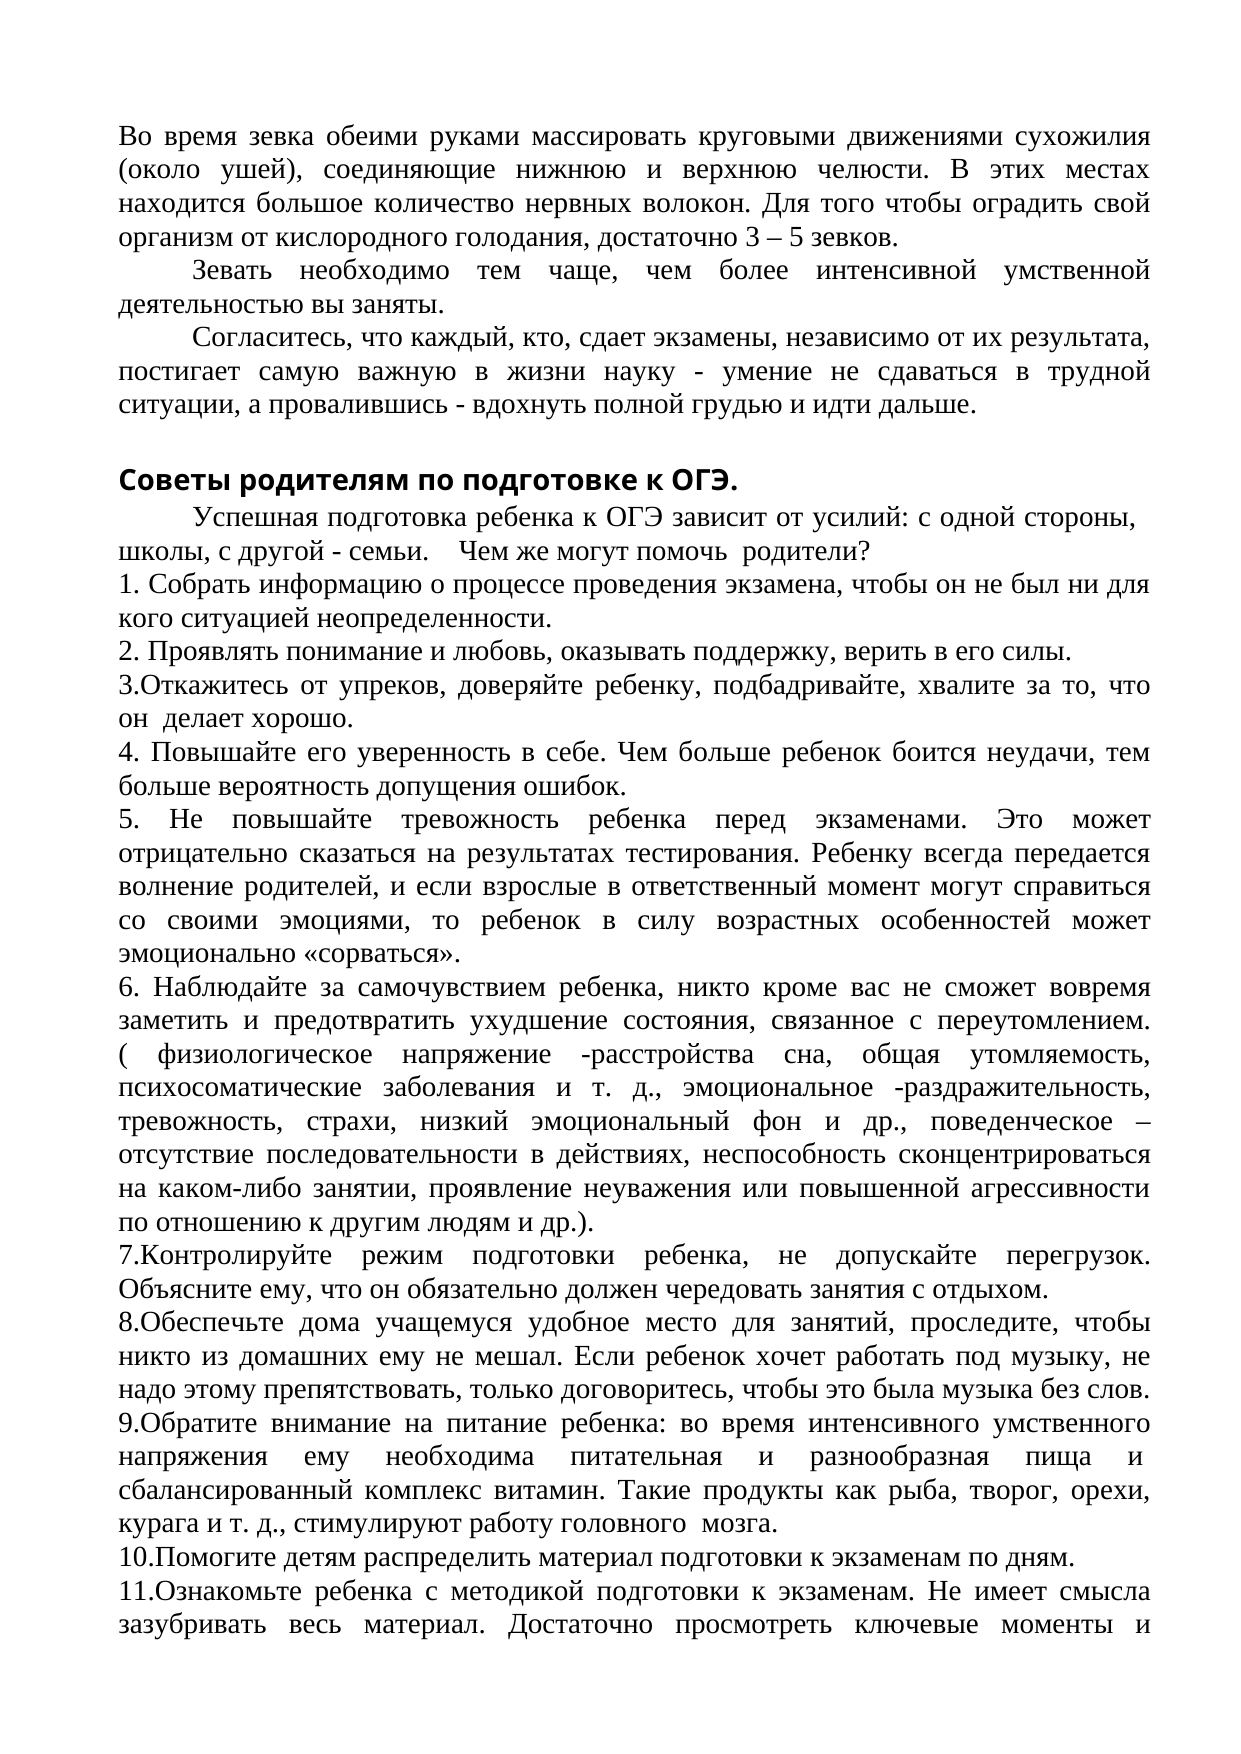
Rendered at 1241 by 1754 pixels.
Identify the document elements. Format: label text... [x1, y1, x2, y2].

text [118, 1573, 1152, 1640]
text 4. Повышайте его уверенность в себе. Чем больше ребенок боится неудачи, тем больше вероятность допущения ошибок. [118, 734, 1152, 801]
text 8.Обеспечьте дома учащемуся удобное место для занятий, проследите, чтобы никто из домашних ему не мешал. Если ребенок хочет работать под музыку, не надо этому препятствовать, только договоритесь, чтобы это была музыка без слов. [118, 1304, 1152, 1405]
text 9.Обратите внимание на питание ребенка: во время интенсивного умственного напряжения ему необходима питательная и разнообразная пища и сбалансированный комплекс витамин. Такие продукты как рыба, творог, орехи, курага и т. д., стимулируют работу головного мозга. [118, 1405, 1152, 1539]
text 5. Не повышайте тревожность ребенка перед экзаменами. Это может отрицательно сказаться на результатах тестирования. Ребенку всегда передается волнение родителей, и если взрослые в ответственный момент могут справиться со своими эмоциями, то ребенок в силу возрастных особенностей может эмоционально «сорваться». [118, 801, 1152, 969]
text 1. Собрать информацию о процессе проведения экзамена, чтобы он не был ни для кого ситуацией неопределенности. [118, 566, 1152, 633]
text Успешная подготовка ребенка к ОГЭ зависит от усилий: с одной стороны, школы, с другой - семьи. Чем же могут помочь родители? [118, 499, 1152, 566]
text 10.Помогите детям распределить материал подготовки к экзаменам по дням. [118, 1539, 1152, 1573]
text 3.Откажитесь от упреков, доверяйте ребенку, подбадривайте, хвалите за то, что он делает хорошо. [118, 667, 1152, 734]
text Зевать необходимо тем чаще, чем более интенсивной умственной деятельностью вы заняты. [118, 252, 1152, 319]
text 7.Контролируйте режим подготовки ребенка, не допускайте перегрузок. Объясните ему, что он обязательно должен чередовать занятия с отдыхом. [118, 1237, 1152, 1304]
text Согласитесь, что каждый, кто, сдает экзамены, независимо от их результата, постигает самую важную в жизни науку - умение не сдаваться в трудной ситуации, а провалившись - вдохнуть полной грудью и идти дальше. [118, 319, 1152, 420]
text 2. Проявлять понимание и любовь, оказывать поддержку, верить в его силы. [118, 633, 1152, 667]
text Советы родителям по подготовке к ОГЭ. [118, 460, 1152, 499]
text 6. Наблюдайте за самочувствием ребенка, никто кроме вас не сможет вовремя заметить и предотвратить ухудшение состояния, связанное с переутомлением. ( физиологическое напряжение -расстройства сна, общая утомляемость, психосоматические заболевания и т. д., эмоциональное -раздражительность, тревожность, страхи, низкий эмоциональный фон и др., поведенческое –отсутствие последовательности в действиях, неспособность сконцентрироваться на каком-либо занятии, проявление неуважения или повышенной агрессивности по отношению к другим людям и др.). [118, 969, 1152, 1237]
text Во время зевка обеими руками массировать круговыми движениями сухожилия (около ушей), соединяющие нижнюю и верхнюю челюсти. В этих местах находится большое количество нервных волокон. Для того чтобы оградить свой организм от кислородного голодания, достаточно 3 – 5 зевков. [118, 118, 1152, 252]
